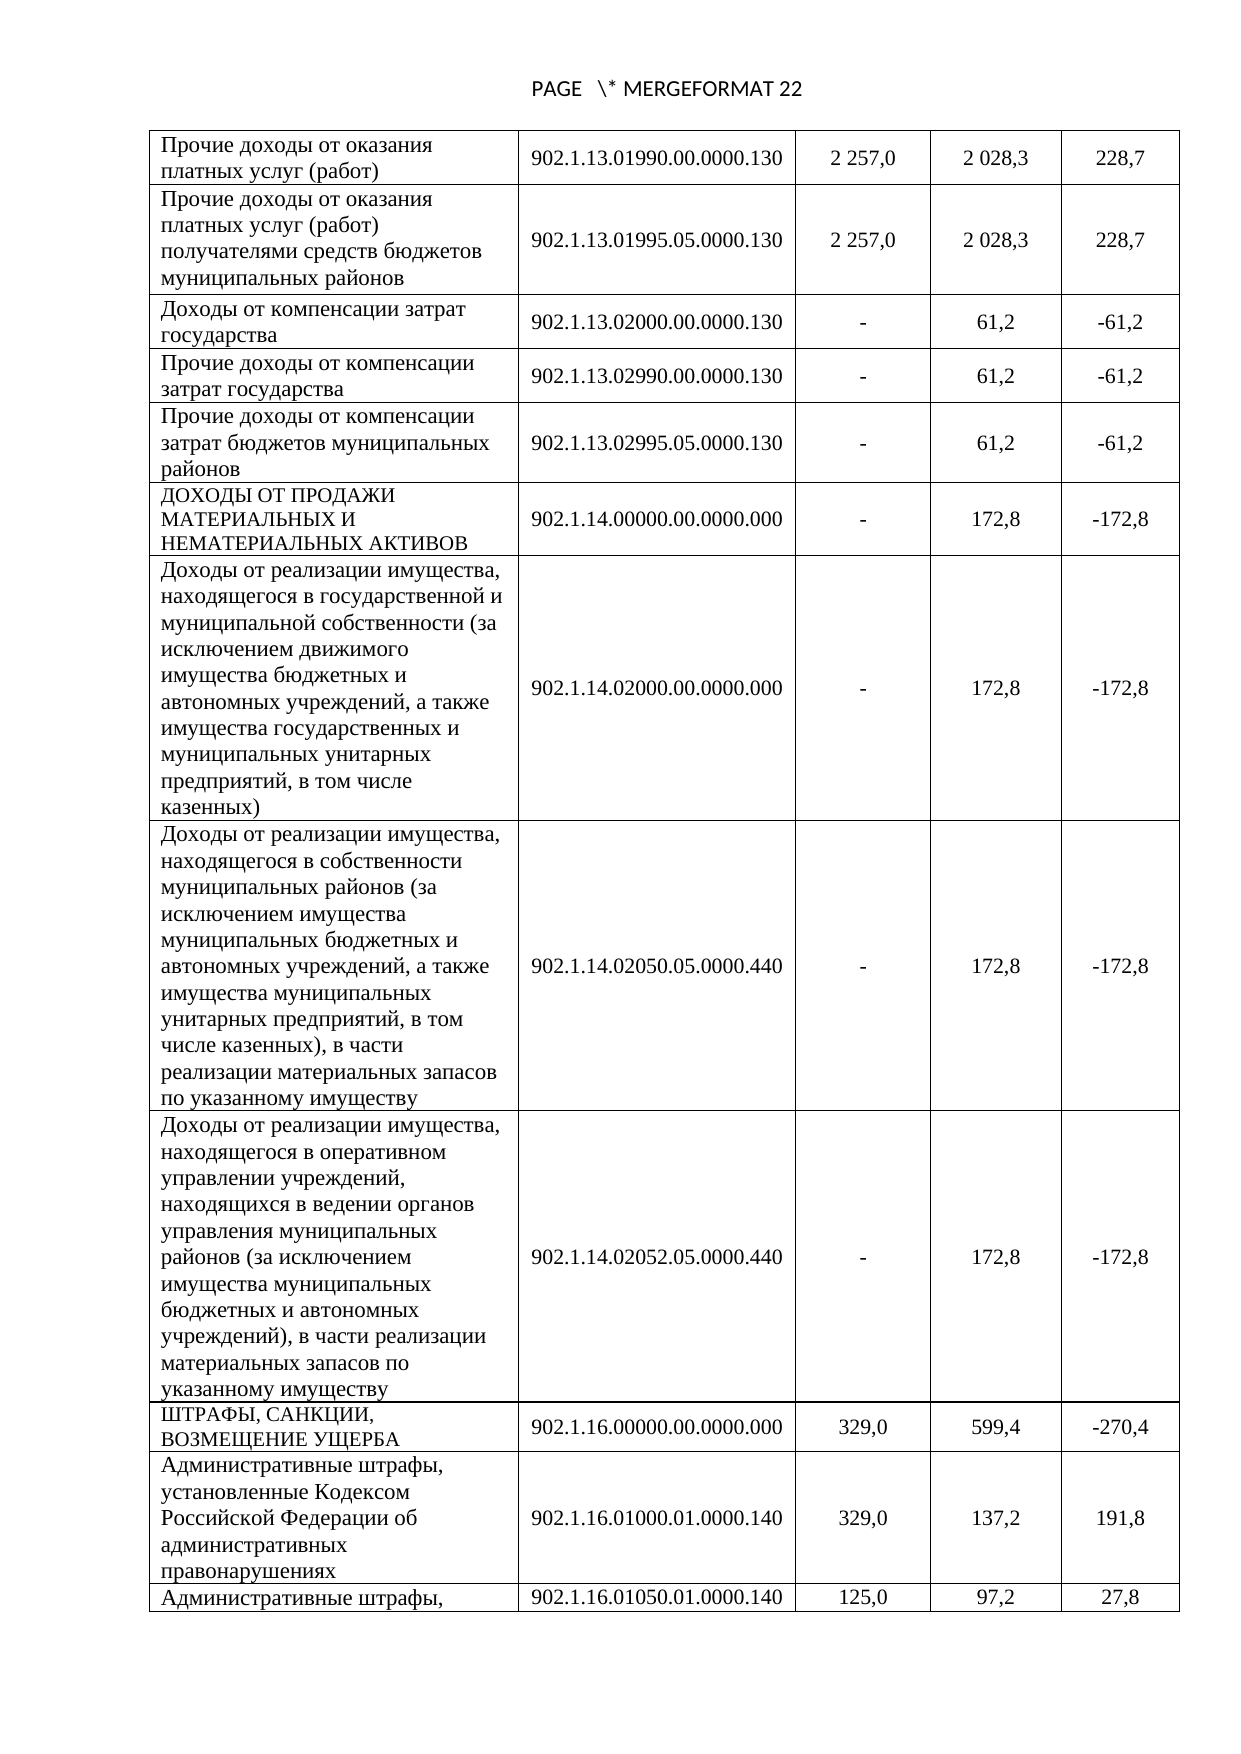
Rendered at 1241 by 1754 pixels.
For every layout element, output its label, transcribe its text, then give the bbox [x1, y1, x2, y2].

table_cell Доходы от реализации имущества, находящегося в государственной и муниципальной собственности (за исключением движимого имущества бюджетных и автономных учреждений, а также имущества государственных и муниципальных унитарных предприятий, в том числе казенных) [150, 556, 518, 819]
table_cell Прочие доходы от оказания платных услуг (работ) [150, 131, 518, 184]
table_cell Доходы от реализации имущества, находящегося в оперативном управлении учреждений, находящихся в ведении органов управления муниципальных районов (за исключением имущества муниципальных бюджетных и автономных учреждений), в части реализации материальных запасов по указанному имуществу [150, 1111, 518, 1401]
table_cell -172,8 [1062, 821, 1179, 1110]
table_cell Прочие доходы от оказания платных услуг (работ) получателями средств бюджетов муниципальных районов [150, 185, 518, 294]
table_cell ШТРАФЫ, САНКЦИИ, ВОЗМЕЩЕНИЕ УЩЕРБА [150, 1403, 518, 1451]
table_cell - [796, 295, 930, 348]
table_cell 902.1.16.00000.00.0000.000 [519, 1403, 795, 1451]
table_cell -61,2 [1062, 349, 1179, 402]
table_cell Прочие доходы от компенсации затрат бюджетов муниципальных районов [150, 403, 518, 482]
table_cell 172,8 [931, 821, 1061, 1110]
table_cell 902.1.13.01995.05.0000.130 [519, 185, 795, 294]
table_cell - [796, 1111, 930, 1401]
table_cell 329,0 [796, 1403, 930, 1451]
table_cell Административные штрафы, установленные Кодексом Российской Федерации об административных правонарушениях [150, 1452, 518, 1583]
table_cell 2 028,3 [931, 185, 1061, 294]
table_cell - [796, 556, 930, 819]
table_cell ДОХОДЫ ОТ ПРОДАЖИ МАТЕРИАЛЬНЫХ И НЕМАТЕРИАЛЬНЫХ АКТИВОВ [150, 483, 518, 555]
table_cell 172,8 [931, 556, 1061, 819]
table_cell -270,4 [1062, 1403, 1179, 1451]
table_cell 27,8 [1062, 1584, 1179, 1611]
table_cell 902.1.14.02052.05.0000.440 [519, 1111, 795, 1401]
table_cell Прочие доходы от компенсации затрат государства [150, 349, 518, 402]
table_cell 137,2 [931, 1452, 1061, 1583]
table_cell 172,8 [931, 1111, 1061, 1401]
table_cell - [796, 349, 930, 402]
table_cell Доходы от реализации имущества, находящегося в собственности муниципальных районов (за исключением имущества муниципальных бюджетных и автономных учреждений, а также имущества муниципальных унитарных предприятий, в том числе казенных), в части реализации материальных запасов по указанному имуществу [150, 821, 518, 1110]
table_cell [519, 1584, 795, 1611]
table_cell 2 257,0 [796, 185, 930, 294]
table_cell 125,0 [796, 1584, 930, 1611]
table_cell -61,2 [1062, 403, 1179, 482]
table_cell 228,7 [1062, 131, 1179, 184]
table_cell 61,2 [931, 403, 1061, 482]
table_cell 902.1.14.02050.05.0000.440 [519, 821, 795, 1110]
table_cell 902.1.13.02000.00.0000.130 [519, 295, 795, 348]
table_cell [150, 1584, 518, 1611]
table_cell 191,8 [1062, 1452, 1179, 1583]
table_cell 97,2 [931, 1584, 1061, 1611]
table_cell 902.1.16.01000.01.0000.140 [519, 1452, 795, 1583]
table_cell 902.1.13.01990.00.0000.130 [519, 131, 795, 184]
table_cell 61,2 [931, 349, 1061, 402]
table_cell 2 257,0 [796, 131, 930, 184]
table_cell - [796, 403, 930, 482]
table_cell Доходы от компенсации затрат государства [150, 295, 518, 348]
table_cell -61,2 [1062, 295, 1179, 348]
table_cell 599,4 [931, 1403, 1061, 1451]
table_cell 61,2 [931, 295, 1061, 348]
table_cell -172,8 [1062, 1111, 1179, 1401]
table_cell -172,8 [1062, 483, 1179, 555]
table_cell 228,7 [1062, 185, 1179, 294]
table_cell - [796, 821, 930, 1110]
table_cell -172,8 [1062, 556, 1179, 819]
table_cell 172,8 [931, 483, 1061, 555]
table_cell - [796, 483, 930, 555]
table_cell 329,0 [796, 1452, 930, 1583]
table_cell 2 028,3 [931, 131, 1061, 184]
table_cell 902.1.14.02000.00.0000.000 [519, 556, 795, 819]
table_cell 902.1.14.00000.00.0000.000 [519, 483, 795, 555]
table_cell 902.1.13.02995.05.0000.130 [519, 403, 795, 482]
table_cell 902.1.13.02990.00.0000.130 [519, 349, 795, 402]
